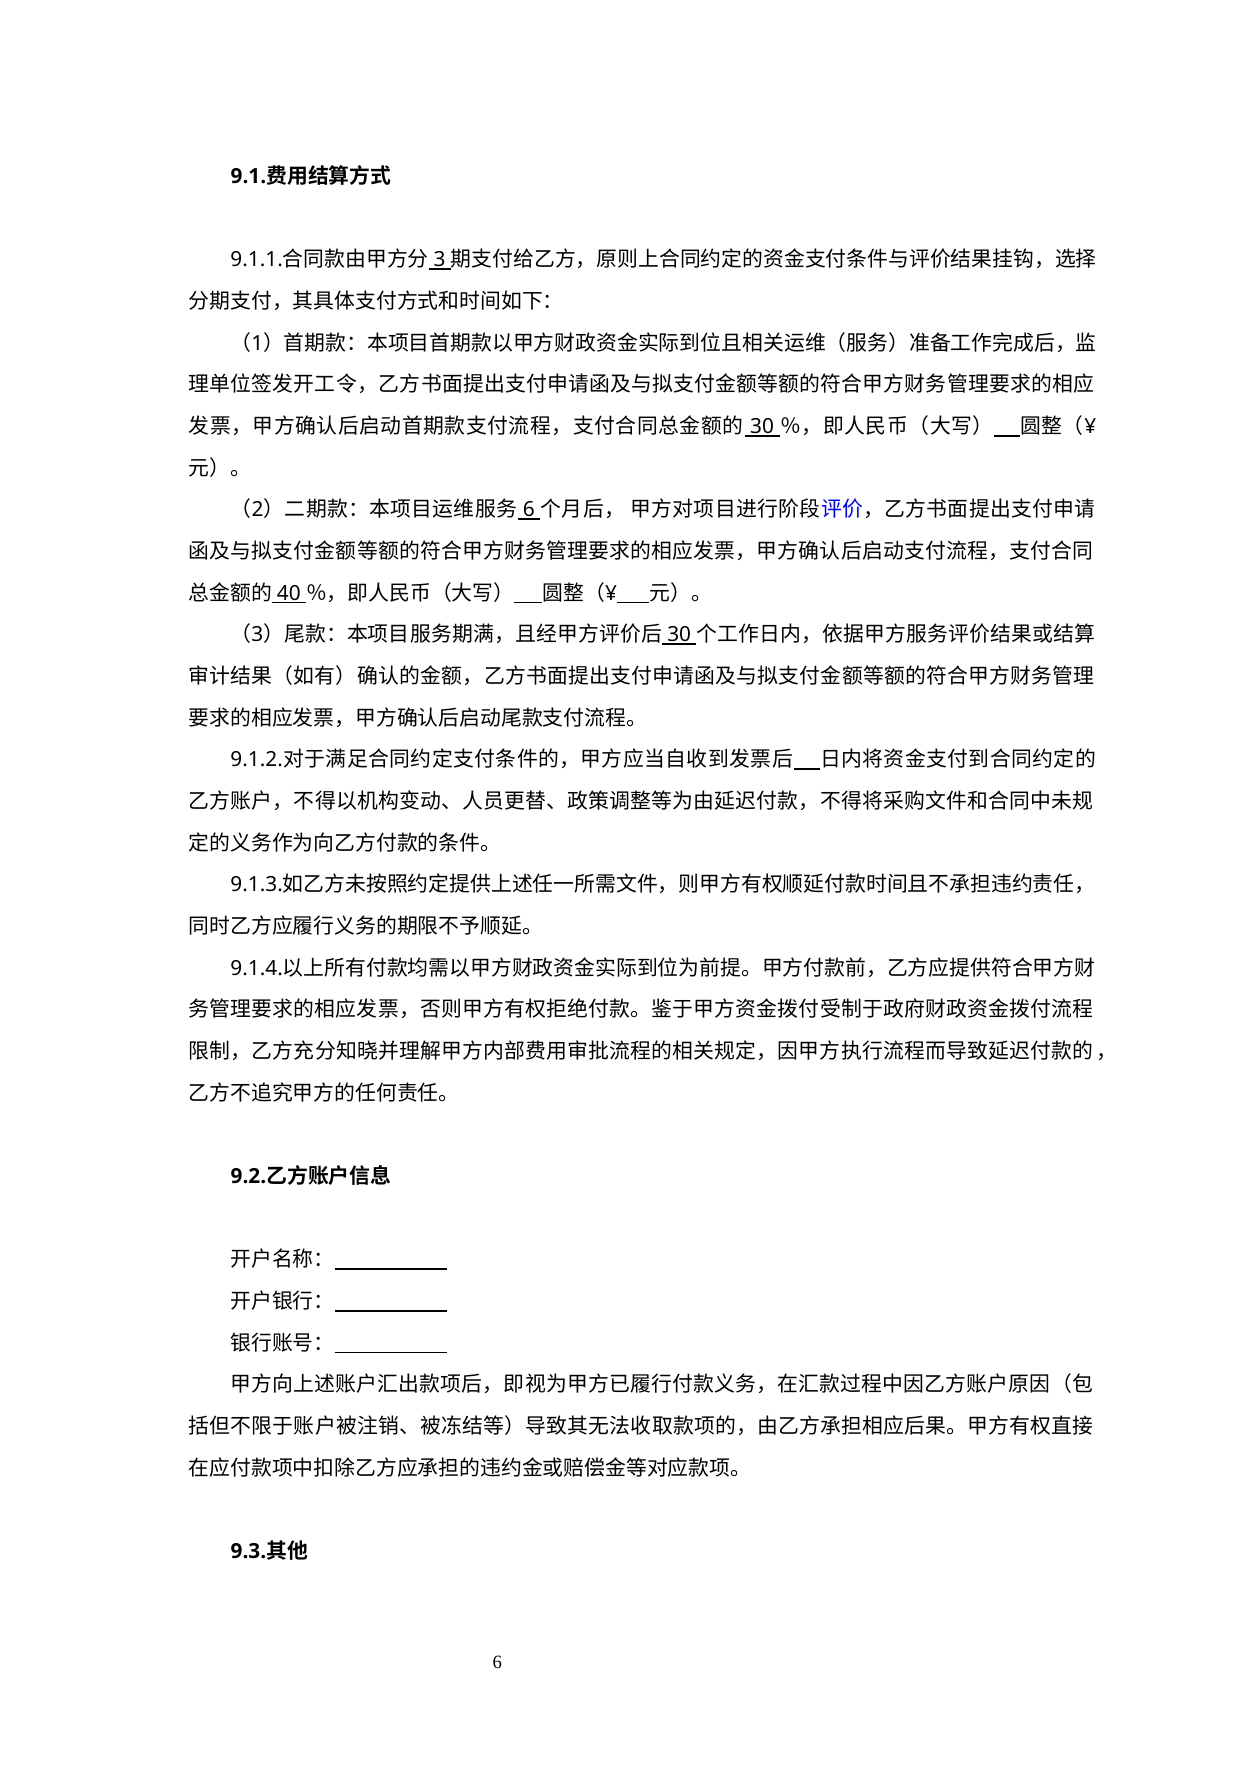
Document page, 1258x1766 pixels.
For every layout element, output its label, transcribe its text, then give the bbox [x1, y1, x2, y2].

text 开户银行： [188, 1275, 1096, 1317]
text 9.1.费用结算方式 [188, 150, 1096, 192]
text （1）首期款：本项目首期款以甲方财政资金实际到位且相关运维（服务）准备工作完成后，监理单位签发开工令，乙方书面提出支付申请函及与拟支付金额等额的符合甲方财务管理要求的相应发票，甲方确认后启动首期款支付流程，支付合同总金额的 30 ％，即人民币（大写） 圆整（¥ 元）。 [188, 317, 1096, 483]
text 银行账号： [188, 1317, 1096, 1358]
text （3）尾款：本项目服务期满，且经甲方评价后 30 个工作日内，依据甲方服务评价结果或结算审计结果（如有）确认的金额，乙方书面提出支付申请函及与拟支付金额等额的符合甲方财务管理要求的相应发票，甲方确认后启动尾款支付流程。 [188, 608, 1096, 733]
text 9.1.3.如乙方未按照约定提供上述任一所需文件，则甲方有权顺延付款时间且不承担违约责任，同时乙方应履行义务的期限不予顺延。 [188, 858, 1096, 942]
text 9.1.1.合同款由甲方分 3 期支付给乙方，原则上合同约定的资金支付条件与评价结果挂钩，选择分期支付，其具体支付方式和时间如下： [188, 233, 1096, 317]
text （2）二期款：本项目运维服务 6 个月后， 甲方对项目进行阶段评价，乙方书面提出支付申请函及与拟支付金额等额的符合甲方财务管理要求的相应发票，甲方确认后启动支付流程，支付合同总金额的 40 ％，即人民币（大写） 圆整（¥ 元）。 [188, 483, 1096, 608]
text 9.3.其他 [188, 1525, 1096, 1567]
text 9.2.乙方账户信息 [188, 1150, 1096, 1192]
text 9.1.2.对于满足合同约定支付条件的，甲方应当自收到发票后 日内将资金支付到合同约定的乙方账户，不得以机构变动、人员更替、政策调整等为由延迟付款，不得将采购文件和合同中未规定的义务作为向乙方付款的条件。 [188, 733, 1096, 858]
text 开户名称： [188, 1233, 1096, 1275]
text 甲方向上述账户汇出款项后，即视为甲方已履行付款义务，在汇款过程中因乙方账户原因（包括但不限于账户被注销、被冻结等）导致其无法收取款项的，由乙方承担相应后果。甲方有权直接在应付款项中扣除乙方应承担的违约金或赔偿金等对应款项。 [188, 1358, 1096, 1483]
text 9.1.4.以上所有付款均需以甲方财政资金实际到位为前提。甲方付款前，乙方应提供符合甲方财务管理要求的相应发票，否则甲方有权拒绝付款。鉴于甲方资金拨付受制于政府财政资金拨付流程限制，乙方充分知晓并理解甲方内部费用审批流程的相关规定，因甲方执行流程而导致延迟付款的，乙方不追究甲方的任何责任。 [188, 942, 1096, 1108]
